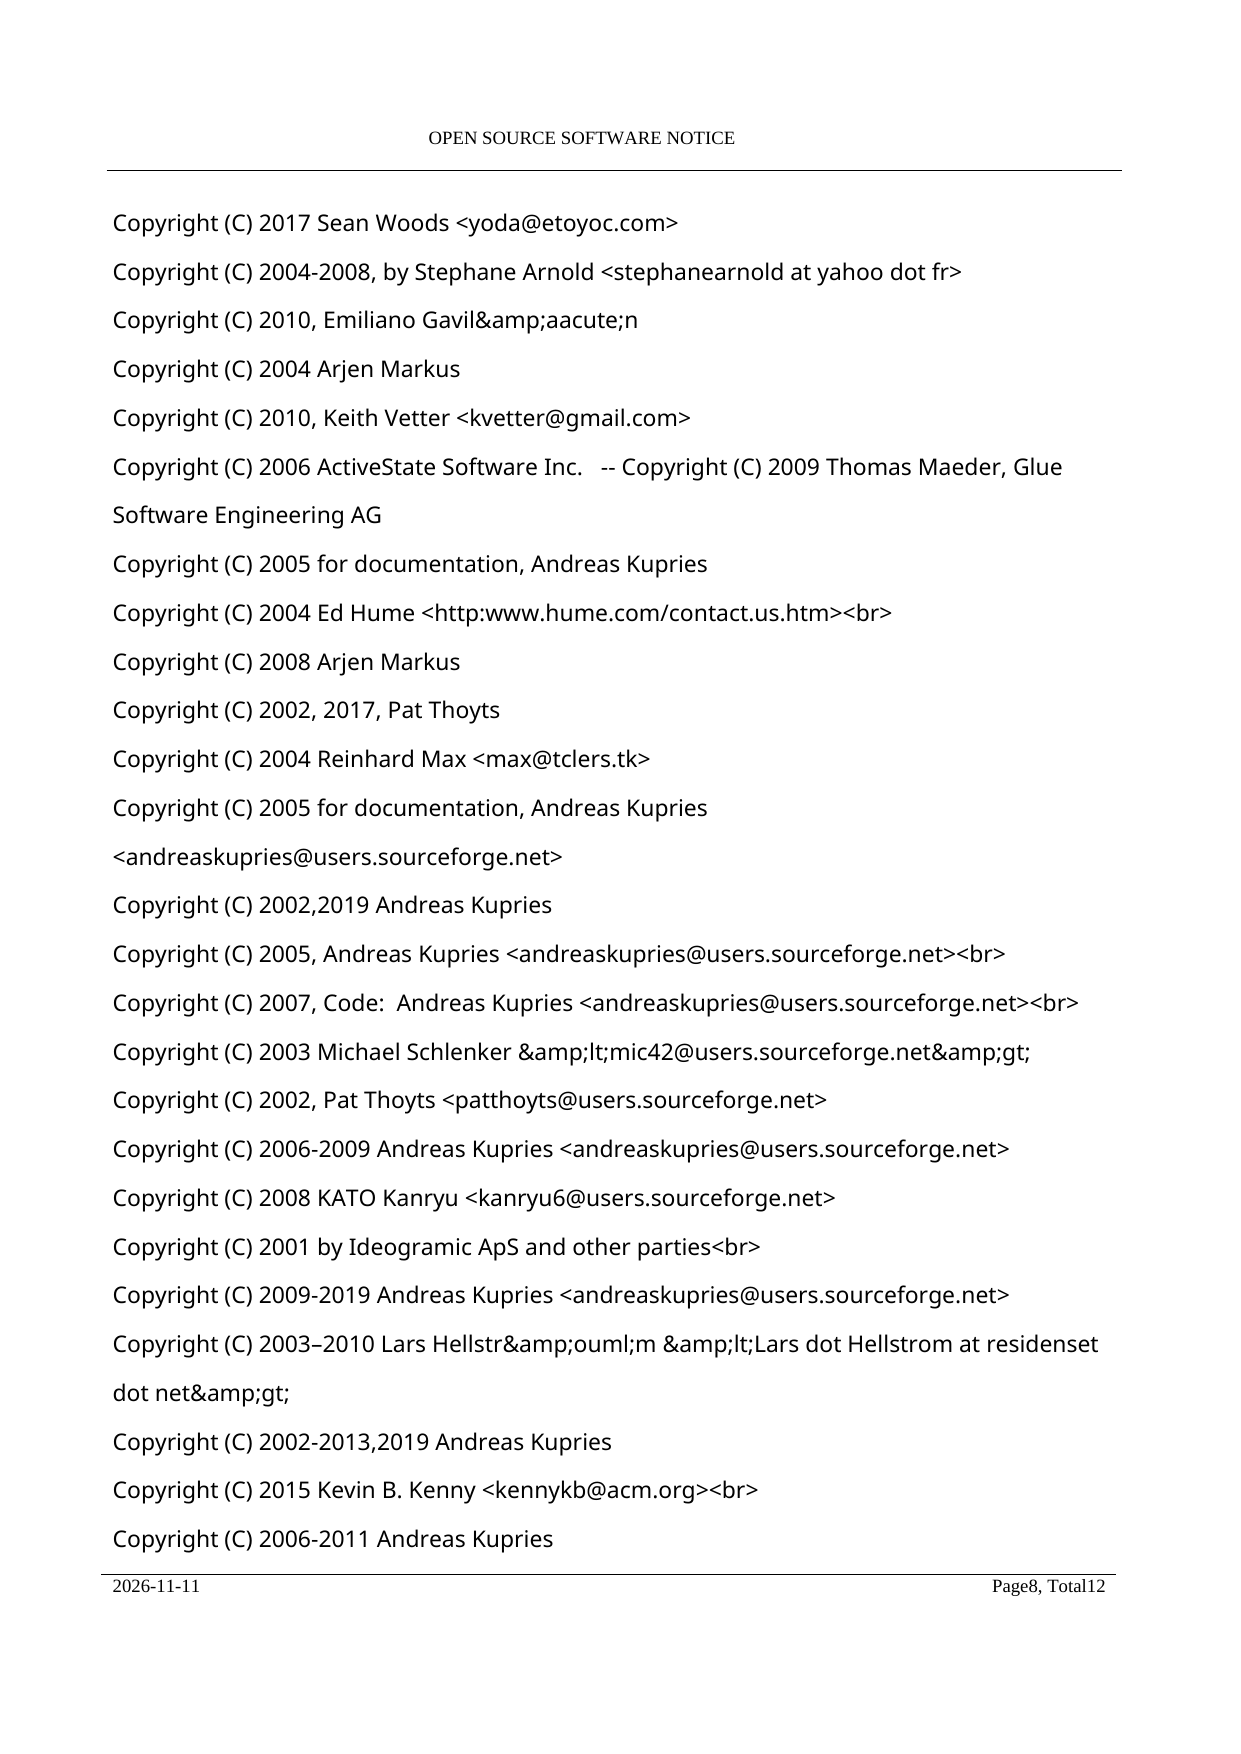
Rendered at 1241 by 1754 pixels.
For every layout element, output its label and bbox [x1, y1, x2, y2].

text [112, 206, 1128, 1555]
